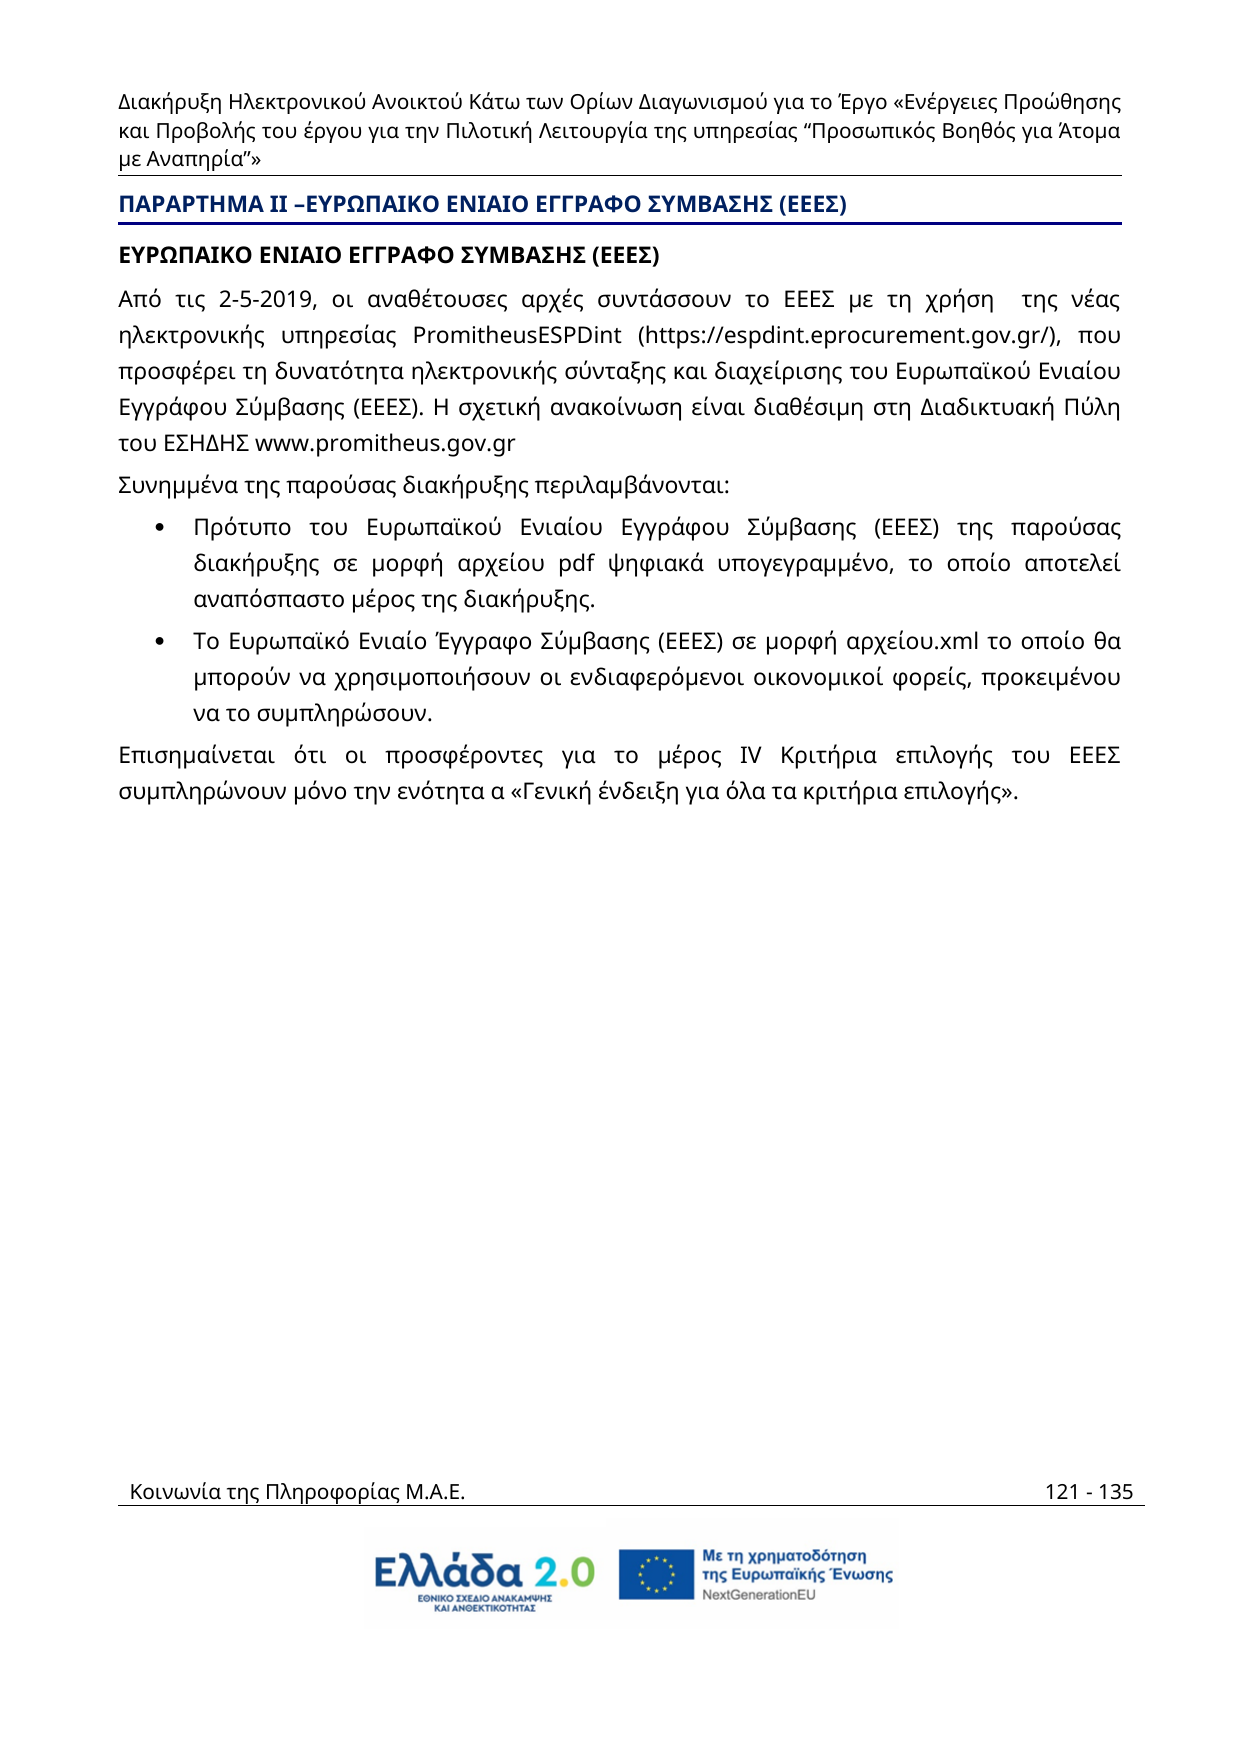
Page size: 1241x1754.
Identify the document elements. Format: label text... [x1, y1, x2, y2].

text Επισημαίνεται ότι οι προσφέροντες για το μέρος IV Κριτήρια επιλογής του ΕΕΕΣ συμπληρώνουν μόνο την ενότητα α «Γενική ένδειξη για όλα τα κριτήρια επιλογής». [118, 739, 1122, 806]
list Πρότυπο του Ευρωπαϊκού Ενιαίου Εγγράφου Σύμβασης (ΕΕΕΣ) της παρούσας διακήρυξης σε μορφή αρχείου pdf ψηφιακά υπογεγραμμένο, το οποίο αποτελεί αναπόσπαστο μέρος της διακήρυξης. [156, 511, 1122, 614]
picture [363, 1518, 900, 1629]
subtitle ΠΑΡΑΡΤΗΜΑ ΙI –ΕΥΡΩΠΑΙΚΟ ΕΝΙΑΙΟ ΕΓΓΡΑΦΟ ΣΥΜΒΑΣΗΣ (ΕΕΕΣ) [118, 188, 1122, 222]
text Από τις 2-5-2019, οι αναθέτουσες αρχές συντάσσουν το ΕΕΕΣ με τη χρήση της νέας ηλεκτρονικής υπηρεσίας PromitheusESPDint (https://espdint.eprocurement.gov.gr/), που προσφέρει τη δυνατότητα ηλεκτρονικής σύνταξης και διαχείρισης του Ευρωπαϊκού Ενιαίου Εγγράφου Σύμβασης (ΕΕΕΣ). Η σχετική ανακοίνωση είναι διαθέσιμη στη Διαδικτυακή Πύλη του ΕΣΗΔΗΣ www.promitheus.gov.gr [118, 283, 1122, 458]
text Συνημμένα της παρούσας διακήρυξης περιλαμβάνονται: [118, 469, 1122, 500]
list Το Ευρωπαϊκό Ενιαίο Έγγραφο Σύμβασης (ΕΕΕΣ) σε μορφή αρχείου.xml το οποίο θα μπορούν να χρησιμοποιήσουν οι ενδιαφερόμενοι οικονομικοί φορείς, προκειμένου να το συμπληρώσουν. [156, 625, 1122, 728]
text ΕΥΡΩΠΑΙΚΟ ΕΝΙΑΙΟ ΕΓΓΡΑΦΟ ΣΥΜΒΑΣΗΣ (ΕΕΕΣ) [118, 239, 1122, 270]
